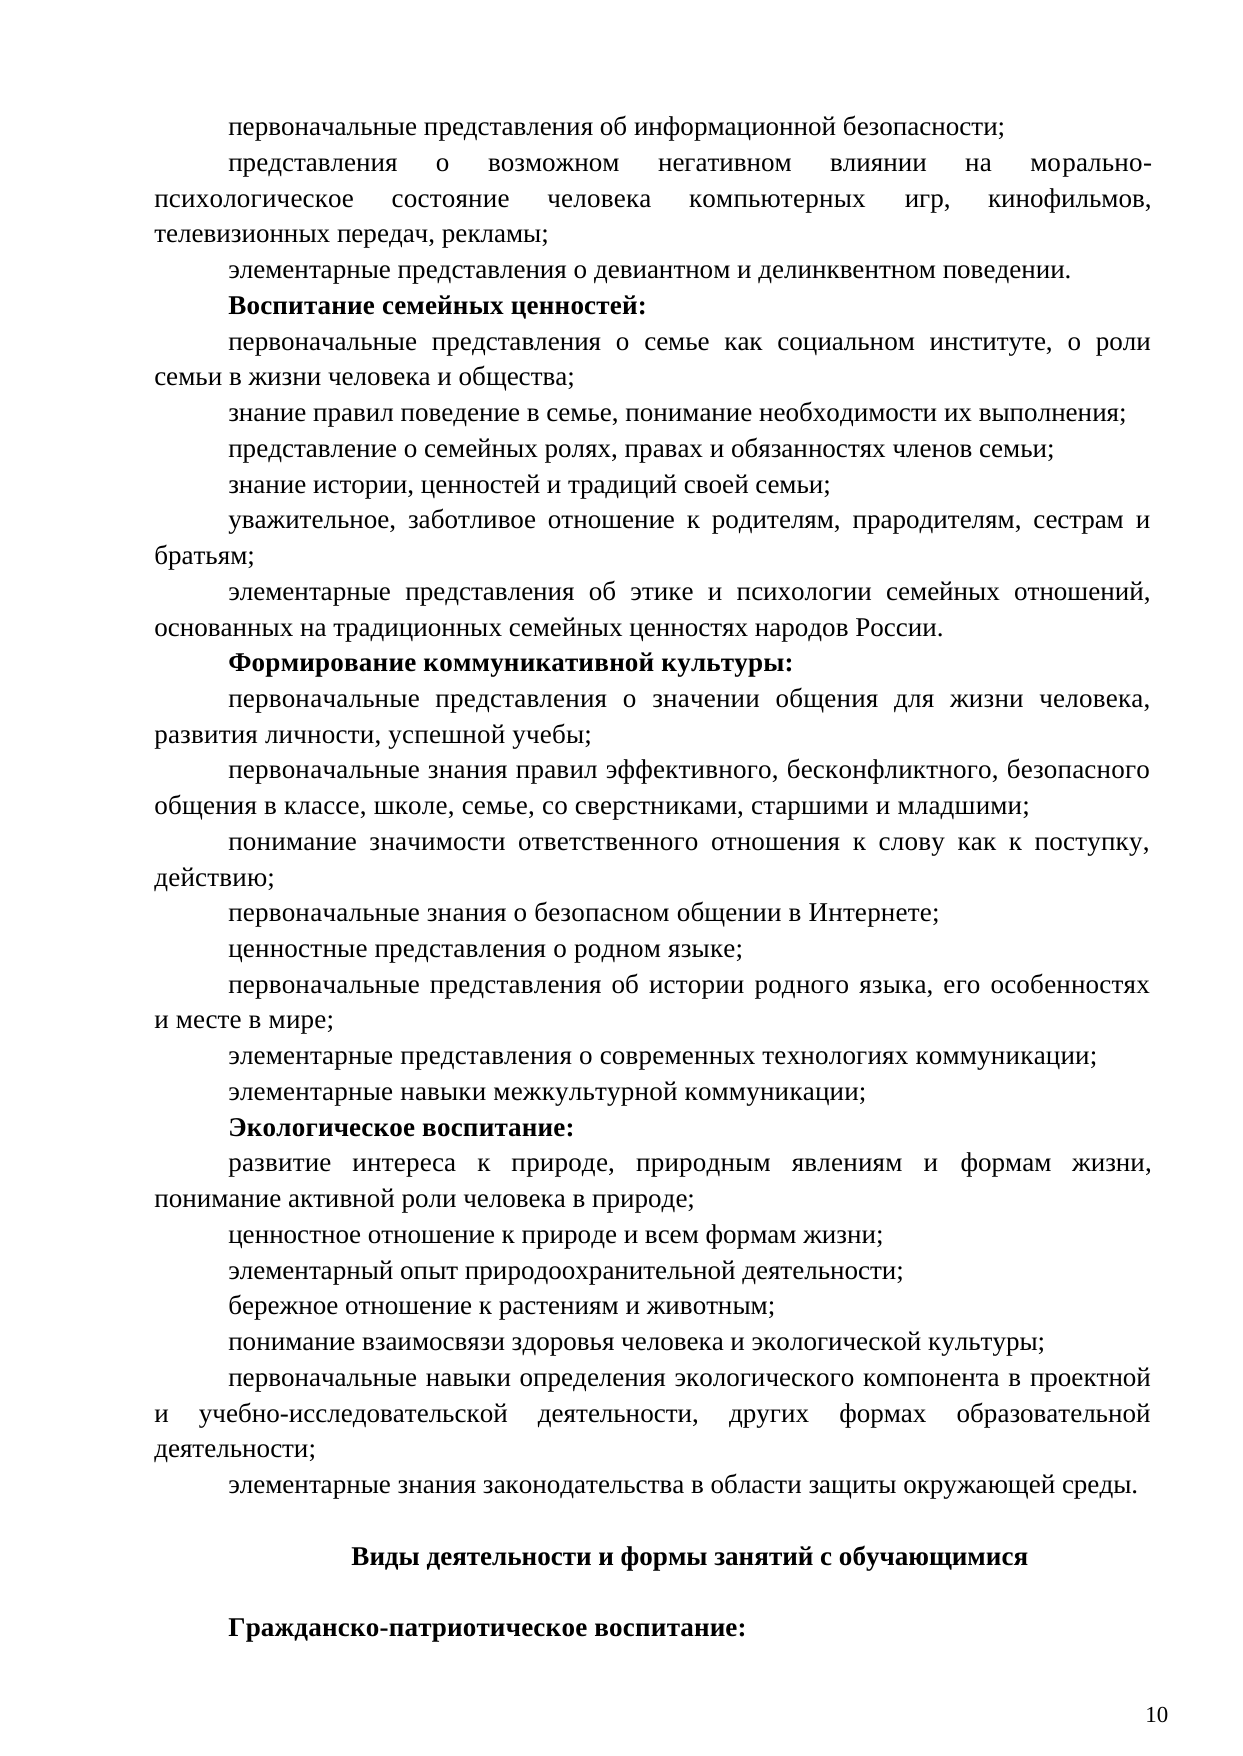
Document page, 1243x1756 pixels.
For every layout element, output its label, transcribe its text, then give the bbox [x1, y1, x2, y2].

text развитие интереса к природе, природным явлениям и формам жизни, понимание активной роли человека в природе; [154, 1147, 1152, 1213]
text бережное отношение к растениям и животным; [154, 1289, 1152, 1321]
text Экологическое воспитание: [154, 1111, 1152, 1142]
text элементарный опыт природоохранительной деятельности; [154, 1254, 1152, 1285]
text Воспитание семейных ценностей: [154, 289, 1152, 320]
text представление о семейных ролях, правах и обязанностях членов семьи; [154, 432, 1152, 463]
text представления о возможном негативном влиянии на морально­психологическое состояние человека компьютерных игр, кинофильмов, телевизионных передач, рекламы; [154, 146, 1152, 249]
text первоначальные представления об истории родного языка, его особенностях и месте в мире; [154, 968, 1152, 1035]
text первоначальные знания правил эффективного, бесконфликтного, безопасного общения в классе, школе, семье, со сверстниками, старшими и младшими; [154, 753, 1152, 820]
text Виды деятельности и формы занятий с обучающимися [154, 1539, 1152, 1571]
text знание правил поведение в семье, понимание необходимости их выполнения; [154, 396, 1152, 427]
text первоначальные представления о значении общения для жизни человека, развития личности, успешной учебы; [154, 682, 1152, 749]
text первоначальные представления о семье как социальном институте, о роли семьи в жизни человека и общества; [154, 325, 1152, 392]
text уважительное, заботливое отношение к родителям, прародителям, сестрам и братьям; [154, 503, 1152, 570]
text ценностные представления о родном языке; [154, 932, 1152, 963]
text элементарные навыки межкультурной коммуникации; [154, 1075, 1152, 1106]
text понимание значимости ответственного отношения к слову как к поступку, действию; [154, 825, 1152, 892]
text элементарные представления о современных технологиях коммуникации; [154, 1039, 1152, 1071]
text понимание взаимосвязи здоровья человека и экологической культуры; [154, 1325, 1152, 1356]
text Гражданско-патриотическое воспитание: [154, 1611, 1152, 1642]
text первоначальные представления об информационной безопасности; [154, 110, 1152, 142]
text Формирование коммуникативной культуры: [154, 646, 1152, 677]
text ценностное отношение к природе и всем формам жизни; [154, 1218, 1152, 1249]
text элементарные представления о девиантном и делинквентном поведении. [154, 253, 1152, 284]
text первоначальные навыки определения экологического компонента в проектной и учебно-исследовательской деятельности, других формах образовательной деятельности; [154, 1361, 1152, 1463]
text первоначальные знания о безопасном общении в Интернете; [154, 896, 1152, 928]
text знание истории, ценностей и традиций своей семьи; [154, 468, 1152, 499]
text элементарные представления об этике и психологии семейных отношений, основанных на традиционных семейных ценностях народов России. [154, 575, 1152, 642]
text элементарные знания законодательства в области защиты окружающей среды. [154, 1468, 1152, 1499]
